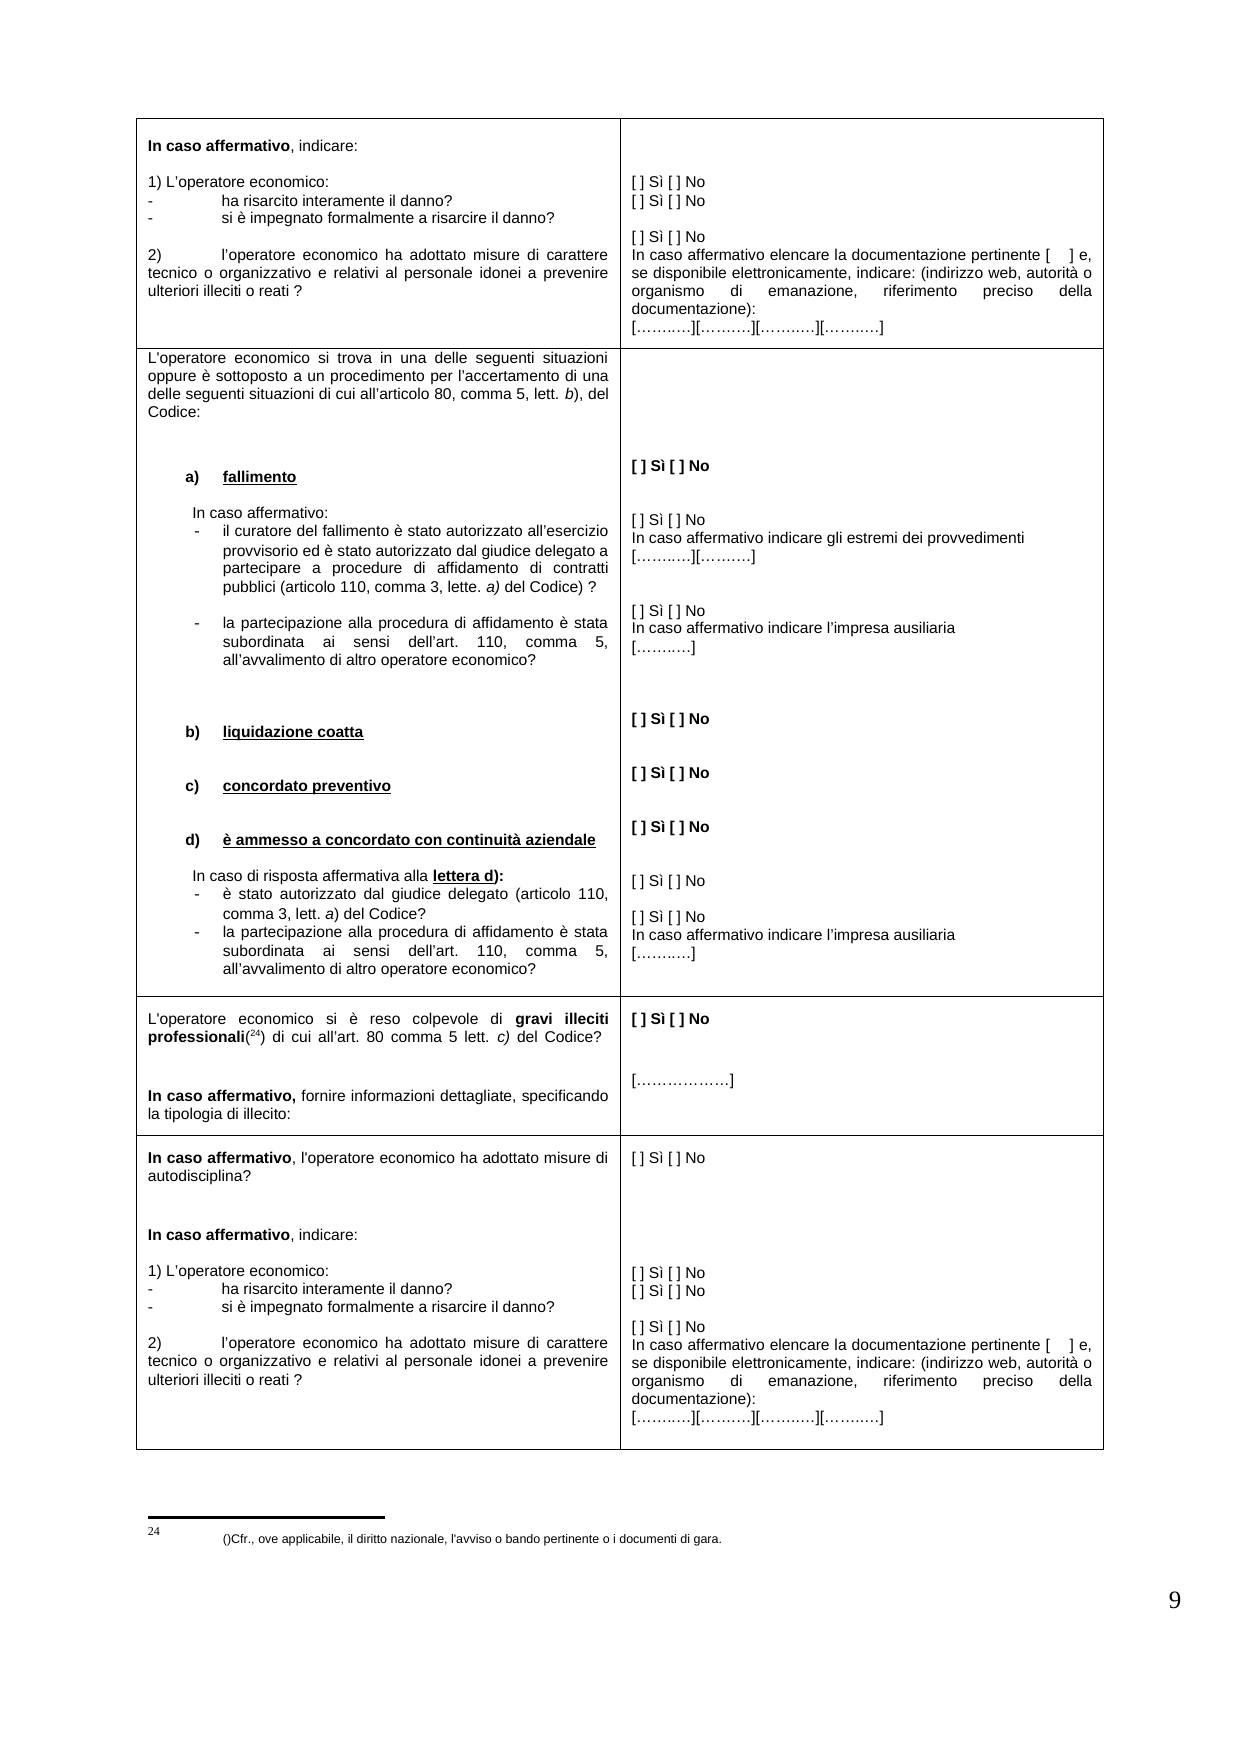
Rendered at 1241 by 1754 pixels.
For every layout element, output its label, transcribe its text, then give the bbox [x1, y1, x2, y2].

table_cell [ ] Sì [ ] No [………………] [621, 997, 1103, 1135]
table_cell In caso affermativo, l'operatore economico ha adottato misure di autodisciplina? In caso affermativo, indicare: 1) L’operatore economico: - ha risarcito interamente il danno? - si è impegnato formalmente a risarcire il danno? 2) l’operatore economico ha adottato misure di carattere tecnico o organizzativo e relativi al personale idonei a prevenire ulteriori illeciti o reati ? [137, 1136, 620, 1449]
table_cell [621, 119, 1103, 348]
table_cell [ ] Sì [ ] No [ ] Sì [ ] No In caso affermativo indicare gli estremi dei provvedimenti [……..…][…….…] [ ] Sì [ ] No In caso affermativo indicare l’impresa ausiliaria [……..…] [ ] Sì [ ] No [ ] Sì [ ] No [ ] Sì [ ] No [ ] Sì [ ] No [ ] Sì [ ] No In caso affermativo indicare l’impresa ausiliaria [……..…] [621, 349, 1103, 996]
table_cell L'operatore economico si trova in una delle seguenti situazioni oppure è sottoposto a un procedimento per l’accertamento di una delle seguenti situazioni di cui all’articolo 80, comma 5, lett. b), del Codice: fallimento In caso affermativo: il curatore del fallimento è stato autorizzato all’esercizio provvisorio ed è stato autorizzato dal giudice delegato a partecipare a procedure di affidamento di contratti pubblici (articolo 110, comma 3, lette. a) del Codice) ? la partecipazione alla procedura di affidamento è stata subordinata ai sensi dell’art. 110, comma 5, all’avvalimento di altro operatore economico? liquidazione coatta concordato preventivo è ammesso a concordato con continuità aziendale In caso di risposta affermativa alla lettera d): è stato autorizzato dal giudice delegato (articolo 110, comma 3, lett. a) del Codice? la partecipazione alla procedura di affidamento è stata subordinata ai sensi dell’art. 110, comma 5, all’avvalimento di altro operatore economico? [137, 349, 620, 996]
table_cell L'operatore economico si è reso colpevole di gravi illeciti professionali() di cui all’art. 80 comma 5 lett. c) del Codice? In caso affermativo, fornire informazioni dettagliate, specificando la tipologia di illecito: [137, 997, 620, 1135]
